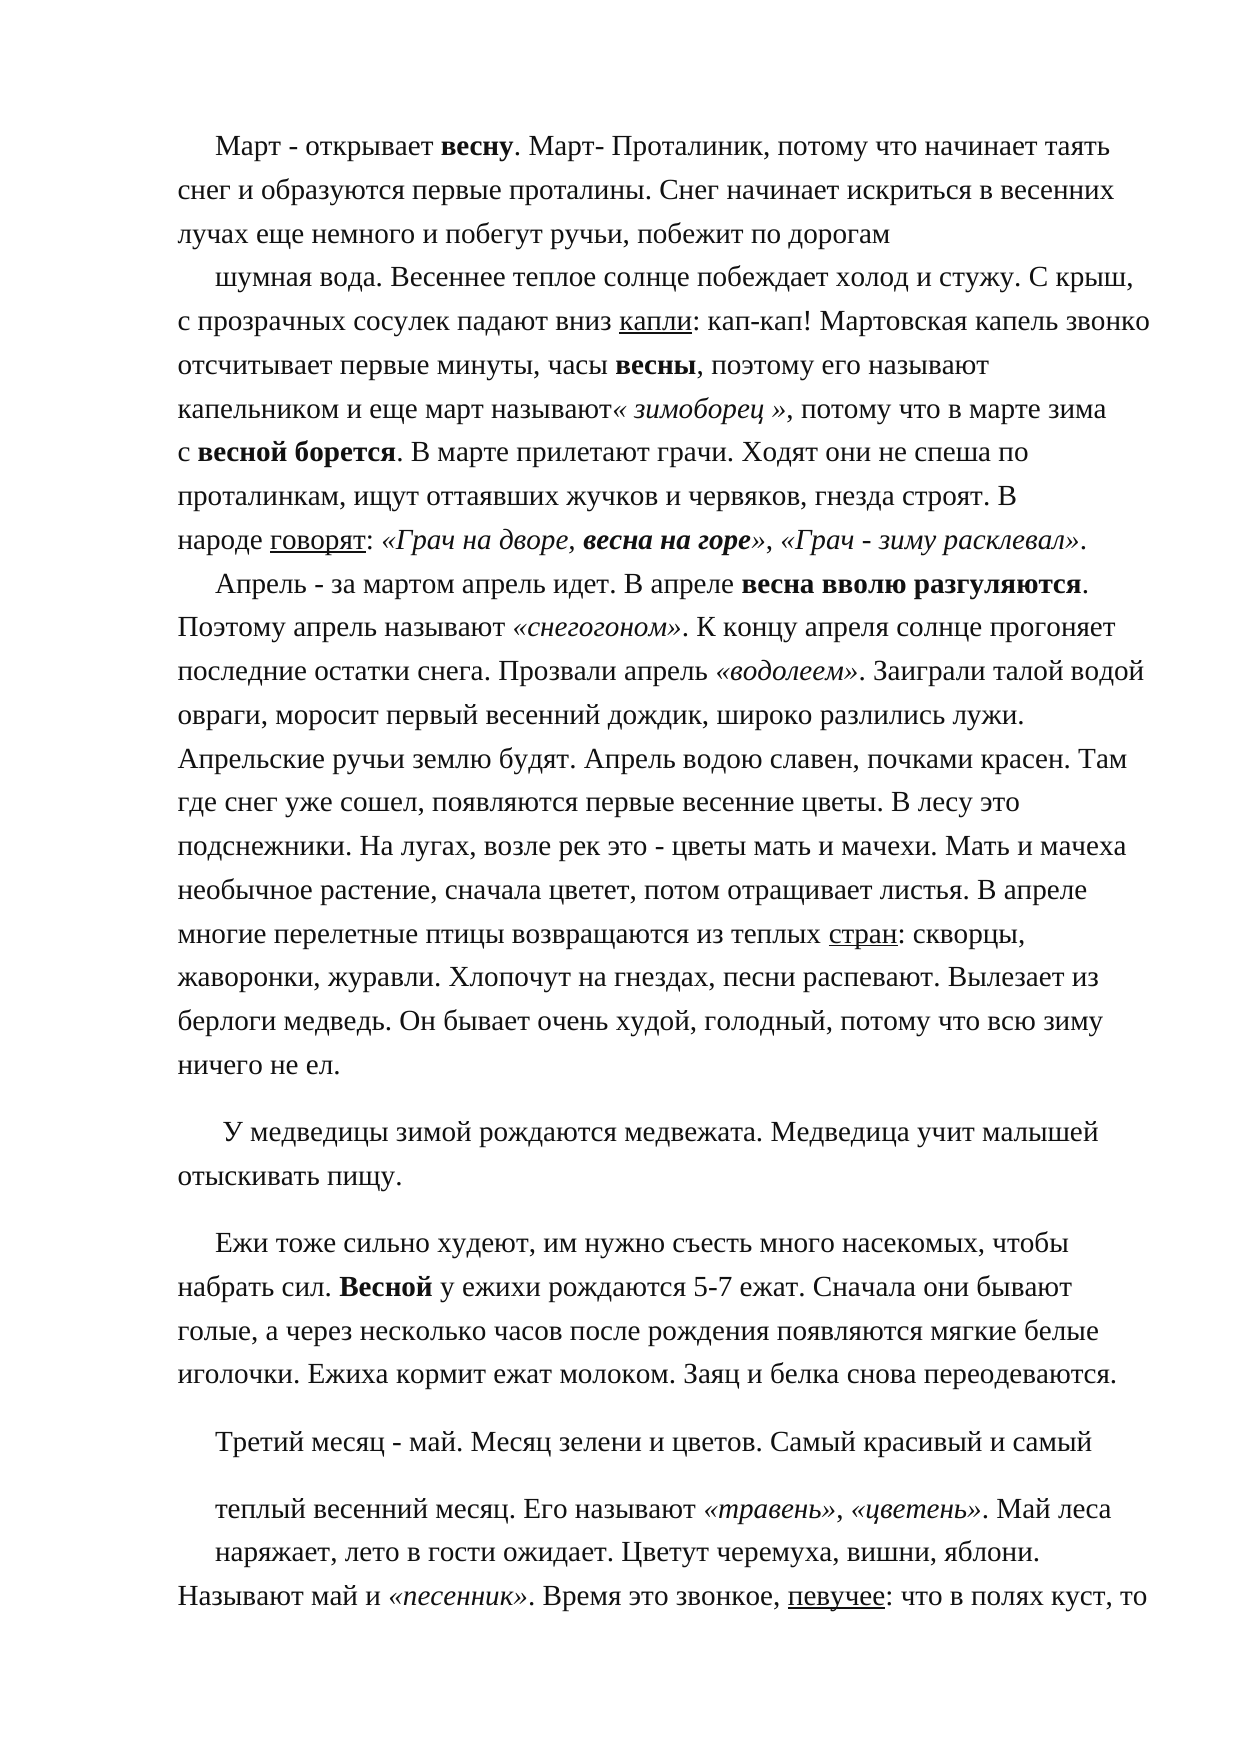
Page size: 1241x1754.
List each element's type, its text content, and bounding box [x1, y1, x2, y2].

text Март - открывает весну. Март- Проталиник, потому что начинает таять снег и образуются первые проталины. Снег начинает искриться в весенних лучах еще немного и побегут ручьи, побежит по дорогам [177, 118, 1152, 249]
text теплый весенний месяц. Его называют «травень», «цветень». Май леса [177, 1481, 1152, 1524]
text Третий месяц - май. Месяц зелени и цветов. Самый красивый и самый [177, 1413, 1152, 1457]
text У медведицы зимой рождаются медвежата. Медведица учит малышей отыскивать пищу. [177, 1104, 1152, 1192]
text Ежи тоже сильно худеют, им нужно съесть много насекомых, чтобы набрать сил. Весной у ежихи рождаются 5-7 ежат. Сначала они бывают голые, а через несколько часов после рождения появляются мягкие белые иголочки. Ежиха кормит ежат молоком. Заяц и белка снова переодеваются. [177, 1215, 1152, 1390]
text Апрель - за мартом апрель идет. В апреле весна вволю разгуляются. Поэтому апрель называют «снегогоном». К концу апреля солнце прогоняет последние остатки снега. Прозвали апрель «водолеем». Заиграли талой водой овраги, моросит первый весенний дождик, широко разлились лужи. Апрельские ручьи землю будят. Апрель водою славен, почками красен. Там где снег уже сошел, появляются первые весенние цветы. В лесу это подснежники. На лугах, возле рек это - цветы мать и мачехи. Мать и мачеха необычное растение, сначала цветет, потом отращивает листья. В апреле многие перелетные птицы возвращаются из теплых стран: скворцы, жаворонки, журавли. Хлопочут на гнездах, песни распевают. Вылезает из берлоги медведь. Он бывает очень худой, голодный, потому что всю зиму ничего не ел. [177, 556, 1152, 1081]
text шумная вода. Весеннее теплое солнце побеждает холод и стужу. С крыш, с прозрачных сосулек падают вниз капли: кап-кап! Мартовская капель звонко отсчитывает первые минуты, часы весны, поэтому его называют капельником и еще март называют« зимоборец », потому что в марте зима с весной борется. В марте прилетают грачи. Ходят они не спеша по проталинкам, ищут оттаявших жучков и червяков, гнезда строят. В народе говорят: «Грач на дворе, весна на горе», «Грач - зиму расклевал». [177, 249, 1152, 556]
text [177, 1524, 1152, 1612]
